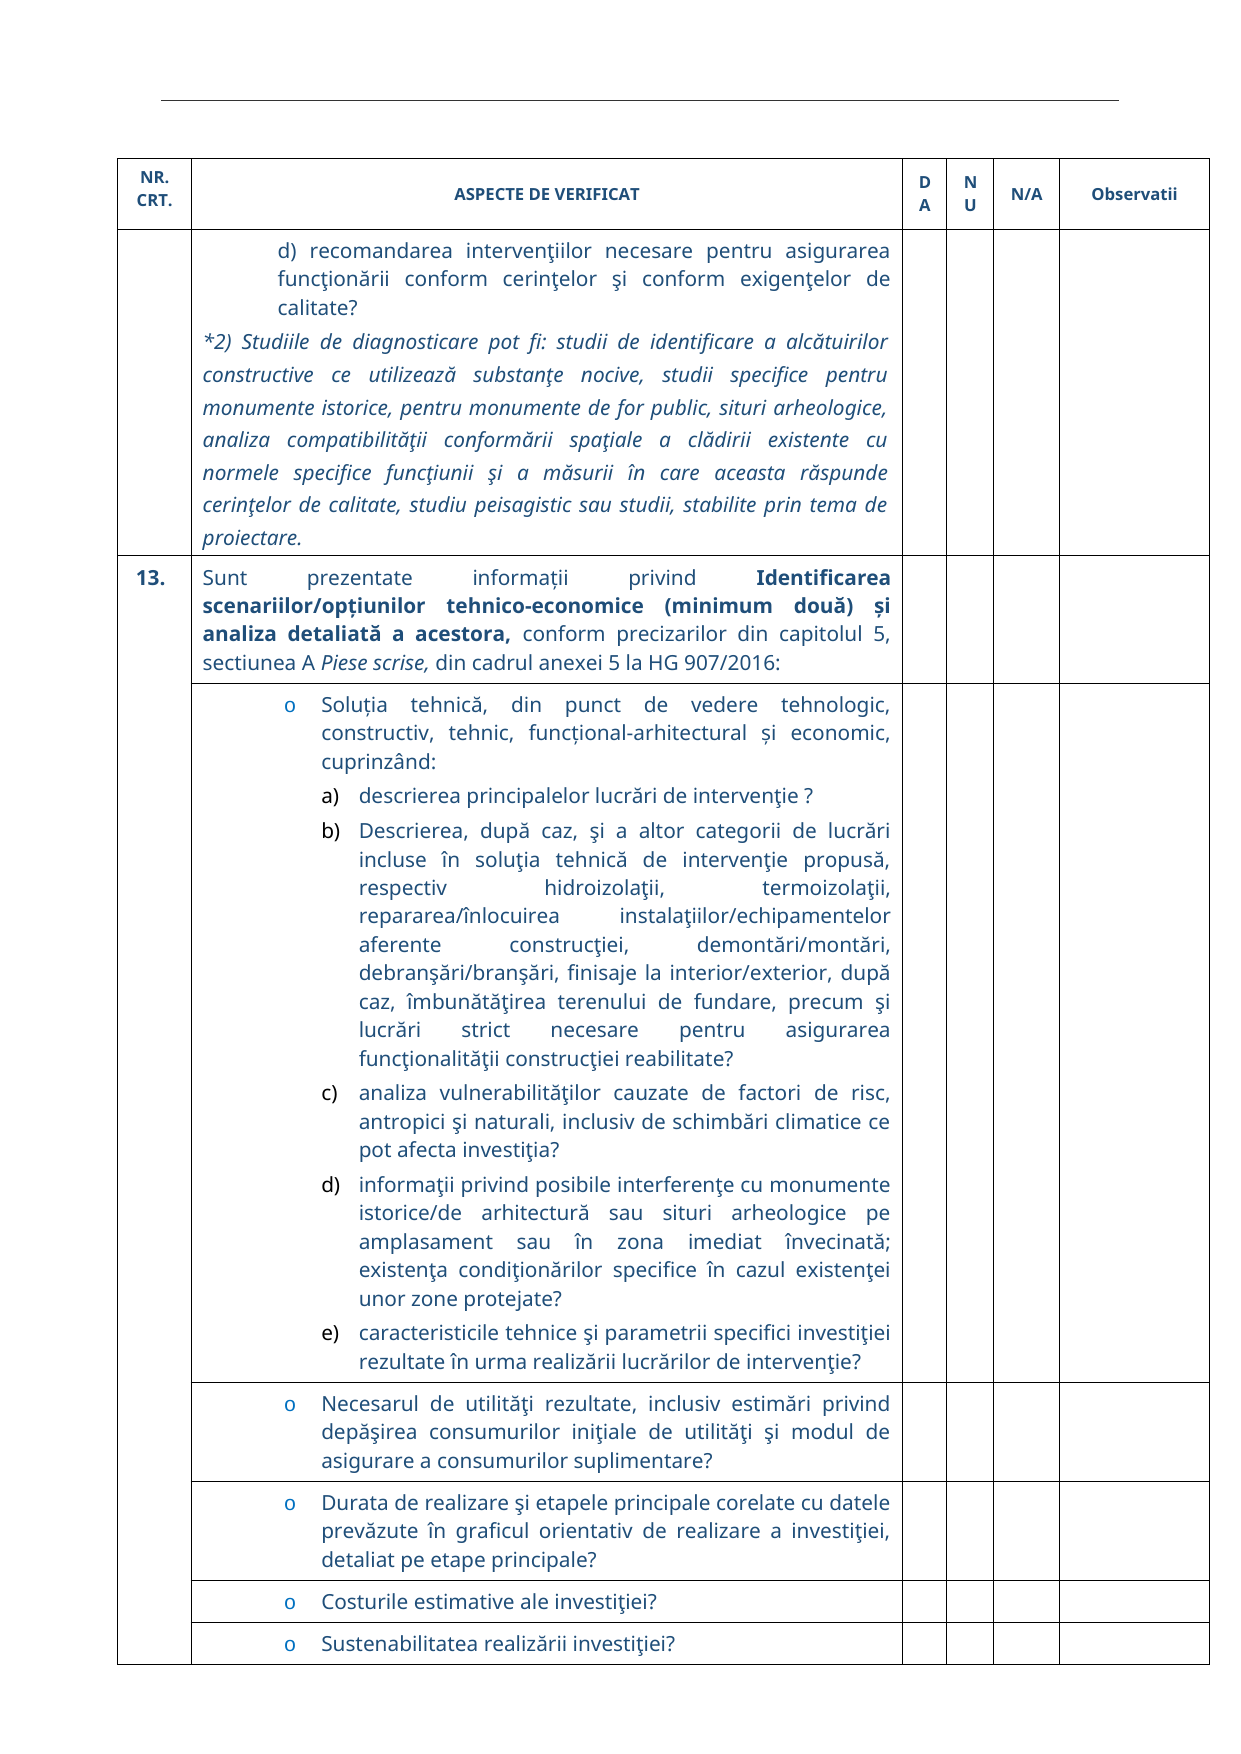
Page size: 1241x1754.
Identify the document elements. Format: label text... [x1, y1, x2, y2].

table_header ASPECTE DE VERIFICAT [192, 159, 902, 228]
table_cell [1060, 1623, 1209, 1664]
table_cell [1060, 1581, 1209, 1622]
table_cell [1060, 684, 1209, 1382]
table_cell [947, 684, 993, 1382]
table_cell [947, 556, 993, 683]
table_cell [118, 230, 191, 555]
table_cell [1060, 230, 1209, 555]
table_cell [994, 1383, 1059, 1481]
table_cell Sunt prezentate informații privind Identificarea scenariilor/opţiunilor tehnico-economice (minimum două) şi analiza detaliată a acestora, conform precizarilor din capitolul 5, sectiunea A Piese scrise, din cadrul anexei 5 la HG 907/2016: [192, 556, 902, 683]
table_cell [994, 1482, 1059, 1579]
table_cell [1060, 1482, 1209, 1579]
table_cell [947, 1623, 993, 1664]
table_cell [994, 684, 1059, 1382]
table_cell [903, 556, 946, 683]
table_cell [903, 684, 946, 1382]
table_cell Soluţia tehnică, din punct de vedere tehnologic, constructiv, tehnic, funcţional-arhitectural şi economic, cuprinzând: descrierea principalelor lucrări de intervenţie ? Descrierea, după caz, şi a altor categorii de lucrări incluse în soluţia tehnică de intervenţie propusă, respectiv hidroizolaţii, termoizolaţii, repararea/înlocuirea instalaţiilor/echipamentelor aferente construcţiei, demontări/montări, debranşări/branşări, finisaje la interior/exterior, după caz, îmbunătăţirea terenului de fundare, precum şi lucrări strict necesare pentru asigurarea funcţionalităţii construcţiei reabilitate? analiza vulnerabilităţilor cauzate de factori de risc, antropici şi naturali, inclusiv de schimbări climatice ce pot afecta investiţia? informaţii privind posibile interferenţe cu monumente istorice/de arhitectură sau situri arheologice pe amplasament sau în zona imediat învecinată; existenţa condiţionărilor specifice în cazul existenţei unor zone protejate? caracteristicile tehnice şi parametrii specifici investiţiei rezultate în urma realizării lucrărilor de intervenţie? [192, 684, 902, 1382]
table_header N/A [994, 159, 1059, 228]
table_cell [947, 1581, 993, 1622]
table_cell Necesarul de utilităţi rezultate, inclusiv estimări privind depăşirea consumurilor iniţiale de utilităţi şi modul de asigurare a consumurilor suplimentare? [192, 1383, 902, 1481]
table_cell [903, 1581, 946, 1622]
table_cell [947, 1383, 993, 1481]
table_cell [1060, 556, 1209, 683]
table_cell [947, 1482, 993, 1579]
table_cell [947, 230, 993, 555]
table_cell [192, 230, 902, 555]
table_cell Durata de realizare şi etapele principale corelate cu datele prevăzute în graficul orientativ de realizare a investiţiei, detaliat pe etape principale? [192, 1482, 902, 1579]
table_cell [994, 230, 1059, 555]
table_cell [903, 1482, 946, 1579]
table_header DA [903, 159, 946, 228]
table_cell [994, 556, 1059, 683]
table_cell [994, 1623, 1059, 1664]
table_header Observatii [1060, 159, 1209, 228]
table_header NU [947, 159, 993, 228]
table_cell [903, 230, 946, 555]
table_cell [1060, 1383, 1209, 1481]
table_cell [118, 556, 191, 1664]
table_cell Costurile estimative ale investiţiei? [192, 1581, 902, 1622]
table_cell [903, 1623, 946, 1664]
table_cell [903, 1383, 946, 1481]
table_cell [994, 1581, 1059, 1622]
table_cell Sustenabilitatea realizării investiţiei? [192, 1623, 902, 1664]
table_header NR. CRT. [118, 159, 191, 228]
